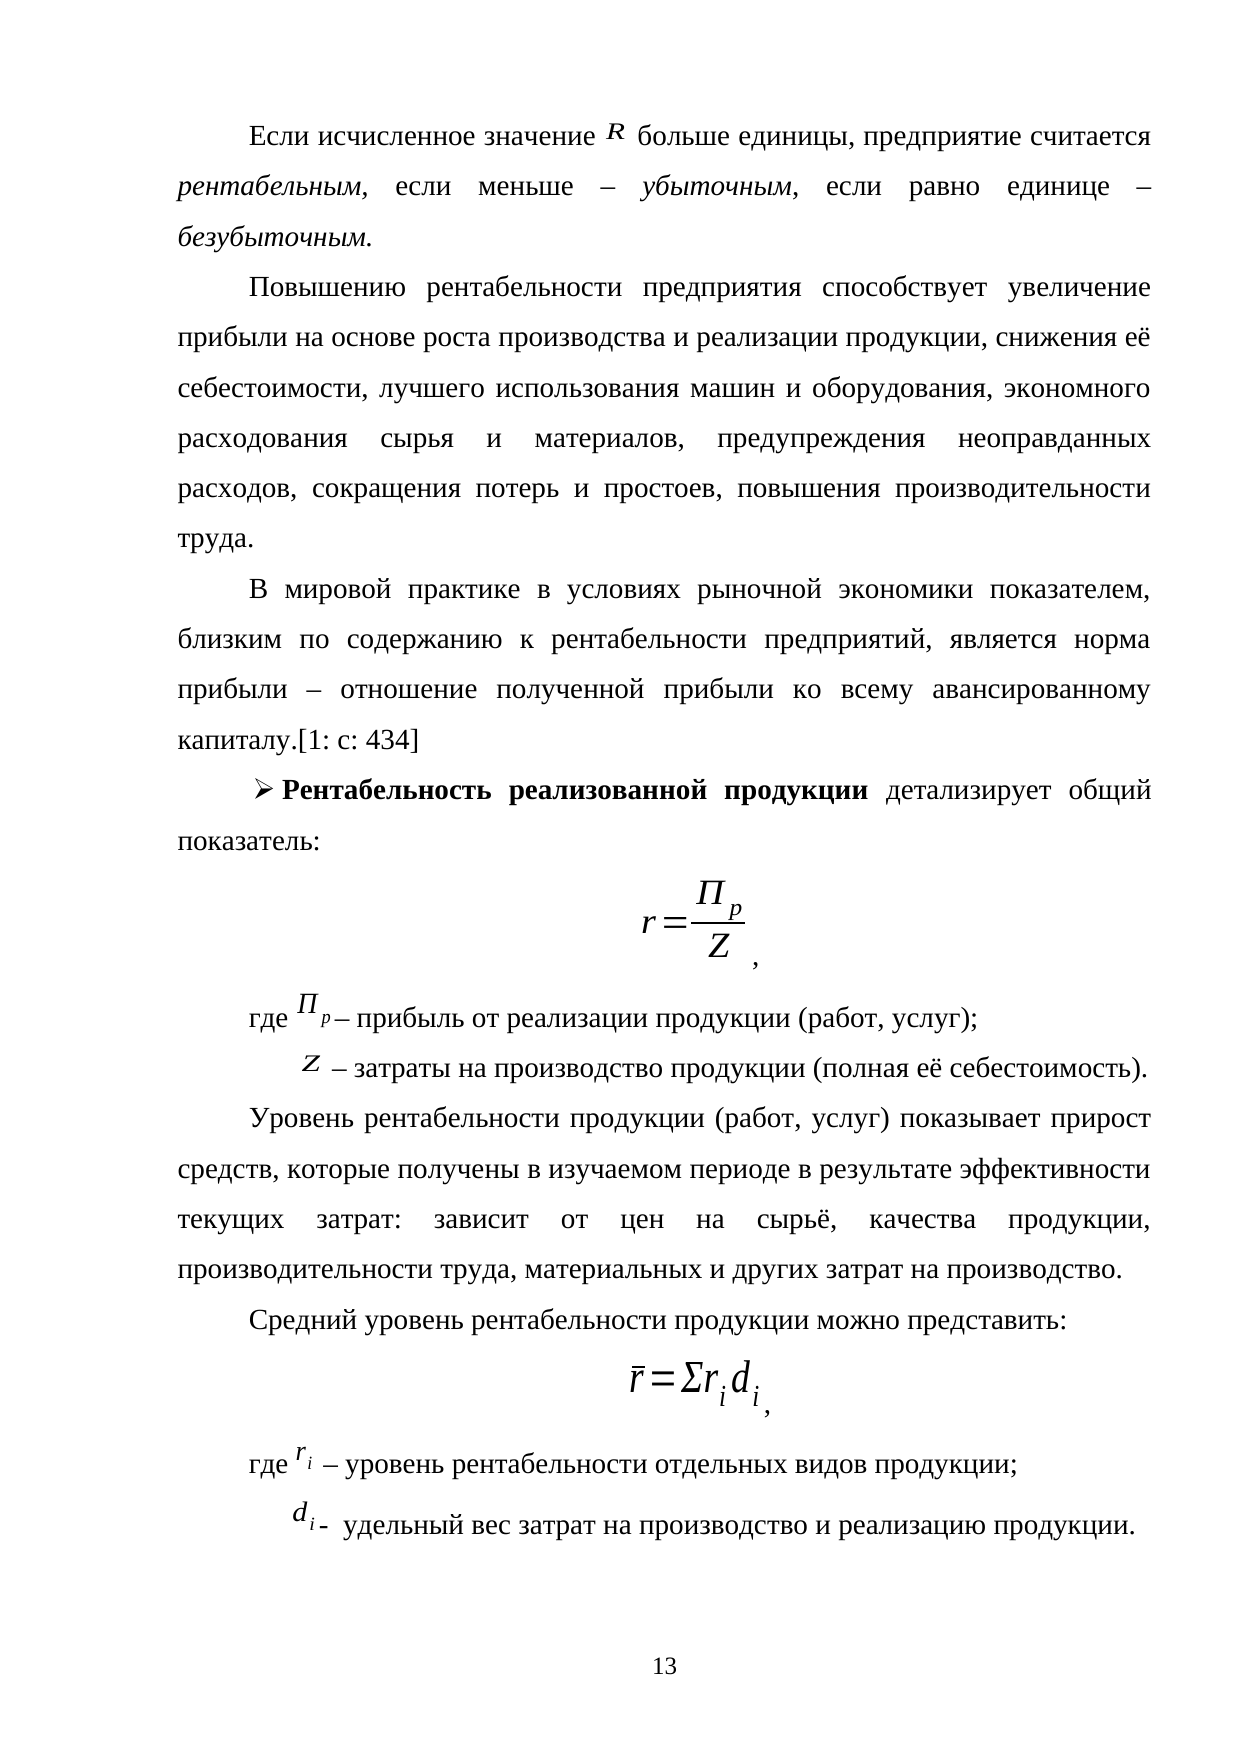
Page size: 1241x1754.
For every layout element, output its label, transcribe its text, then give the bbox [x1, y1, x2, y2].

list Рентабельность реализованной продукции детализирует общий показатель: [177, 772, 1152, 856]
text Средний уровень рентабельности продукции можно представить: [177, 1302, 1152, 1335]
text , [177, 1352, 1152, 1419]
text Повышению рентабельности предприятия способствует увеличение прибыли на основе роста производства и реализации продукции, снижения её себестоимости, лучшего использования машин и оборудования, экономного расходования сырья и материалов, предупреждения неоправданных расходов, сокращения потерь и простоев, повышения производительности труда. [177, 269, 1152, 554]
text - удельный вес затрат на производство и реализацию продукции. [177, 1497, 1152, 1540]
text Уровень рентабельности продукции (работ, услуг) показывает прирост средств, которые получены в изучаемом периоде в результате эффективности текущих затрат: зависит от цен на сырьё, качества продукции, производительности труда, материальных и других затрат на производство. [177, 1101, 1152, 1285]
text – затраты на производство продукции (полная её себестоимость). [177, 1050, 1152, 1084]
text Если исчисленное значение больше единицы, предприятие считается рентабельным, если меньше – убыточным, если равно единице – безубыточным. [177, 118, 1152, 252]
text В мировой практике в условиях рыночной экономики показателем, близким по содержанию к рентабельности предприятий, является норма прибыли – отношение полученной прибыли ко всему авансированному капиталу.[1: с: 434] [177, 571, 1152, 755]
text , [177, 873, 1152, 971]
text где – прибыль от реализации продукции (работ, услуг); [177, 988, 1152, 1033]
text где – уровень рентабельности отдельных видов продукции; [177, 1436, 1152, 1480]
